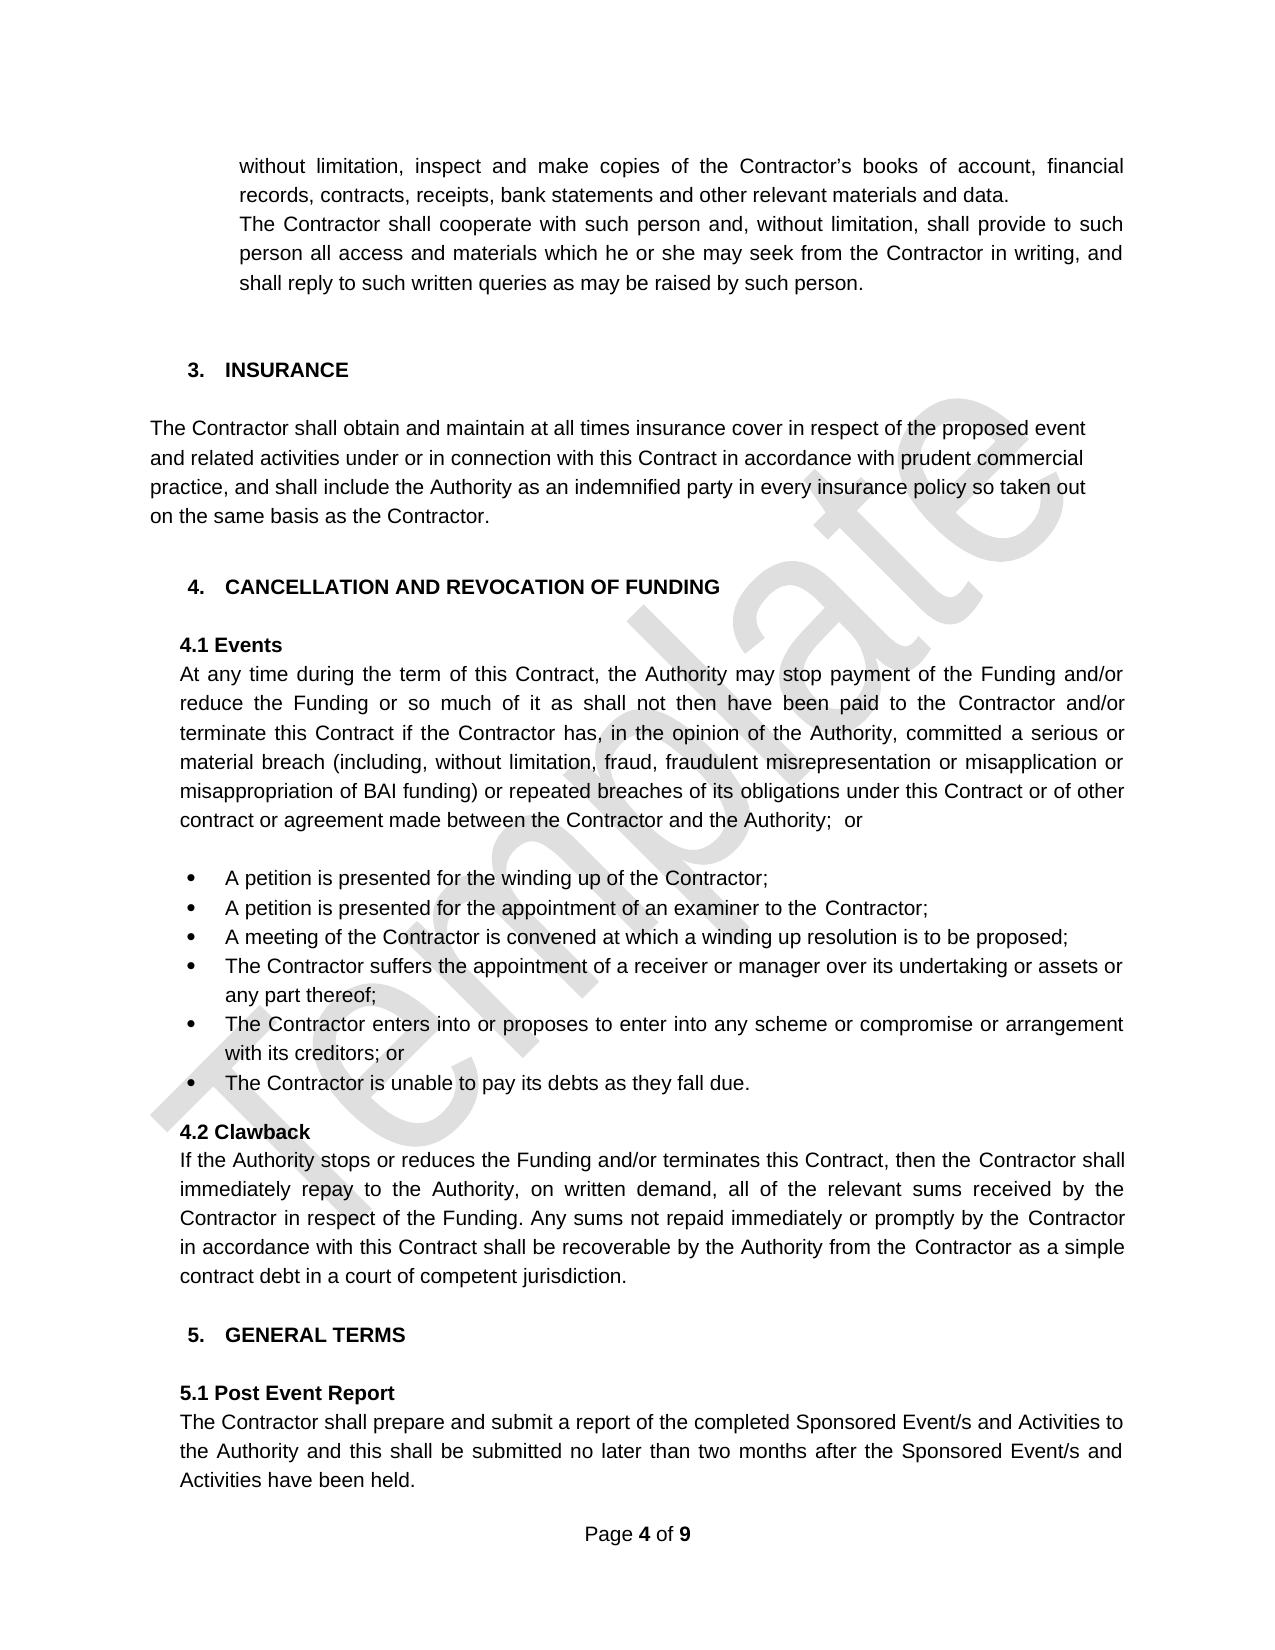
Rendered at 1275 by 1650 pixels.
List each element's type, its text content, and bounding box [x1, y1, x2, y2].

text 5.1 Post Event Report [150, 1377, 1125, 1406]
list Cancellation and Revocation of Funding [187, 571, 1125, 600]
text The Contractor shall obtain and maintain at all times insurance cover in respect of the proposed event and related activities under or in connection with this Contract in accordance with prudent commercial practice, and shall include the Authority as an indemnified party in every insurance policy so taken out on the same basis as the Contractor. [150, 412, 1110, 529]
text 4.1 Events [179, 629, 1125, 658]
list The Contractor is unable to pay its debts as they fall due. [187, 1067, 1125, 1096]
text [239, 150, 1125, 208]
text The Contractor shall cooperate with such person and, without limitation, shall provide to such person all access and materials which he or she may seek from the Contractor in writing, and shall reply to such written queries as may be raised by such person. [239, 208, 1125, 296]
text If the Authority stops or reduces the Funding and/or terminates this Contract, then the Contractor shall immediately repay to the Authority, on written demand, all of the relevant sums received by the Contractor in respect of the Funding. Any sums not repaid immediately or promptly by the Contractor in accordance with this Contract shall be recoverable by the Authority from the Contractor as a simple contract debt in a court of competent jurisdiction. [179, 1144, 1125, 1289]
list GENERAL TERMS [187, 1319, 1125, 1348]
list INSURANCE [187, 354, 1125, 383]
list A petition is presented for the appointment of an examiner to the Contractor; [187, 892, 1125, 921]
list The Contractor suffers the appointment of a receiver or manager over its undertaking or assets or any part thereof; [187, 950, 1125, 1008]
text At any time during the term of this Contract, the Authority may stop payment of the Funding and/or reduce the Funding or so much of it as shall not then have been paid to the Contractor and/or terminate this Contract if the Contractor has, in the opinion of the Authority, committed a serious or material breach (including, without limitation, fraud, fraudulent misrepresentation or misapplication or misappropriation of BAI funding) or repeated breaches of its obligations under this Contract or of other contract or agreement made between the Contractor and the Authority; or [179, 658, 1125, 833]
text 4.2 Clawback [150, 1120, 1125, 1144]
list A meeting of the Contractor is convened at which a winding up resolution is to be proposed; [187, 921, 1125, 950]
text The Contractor shall prepare and submit a report of the completed Sponsored Event/s and Activities to the Authority and this shall be submitted no later than two months after the Sponsored Event/s and Activities have been held. [179, 1406, 1125, 1494]
list A petition is presented for the winding up of the Contractor; [187, 862, 1125, 892]
list The Contractor enters into or proposes to enter into any scheme or compromise or arrangement with its creditors; or [187, 1008, 1125, 1067]
